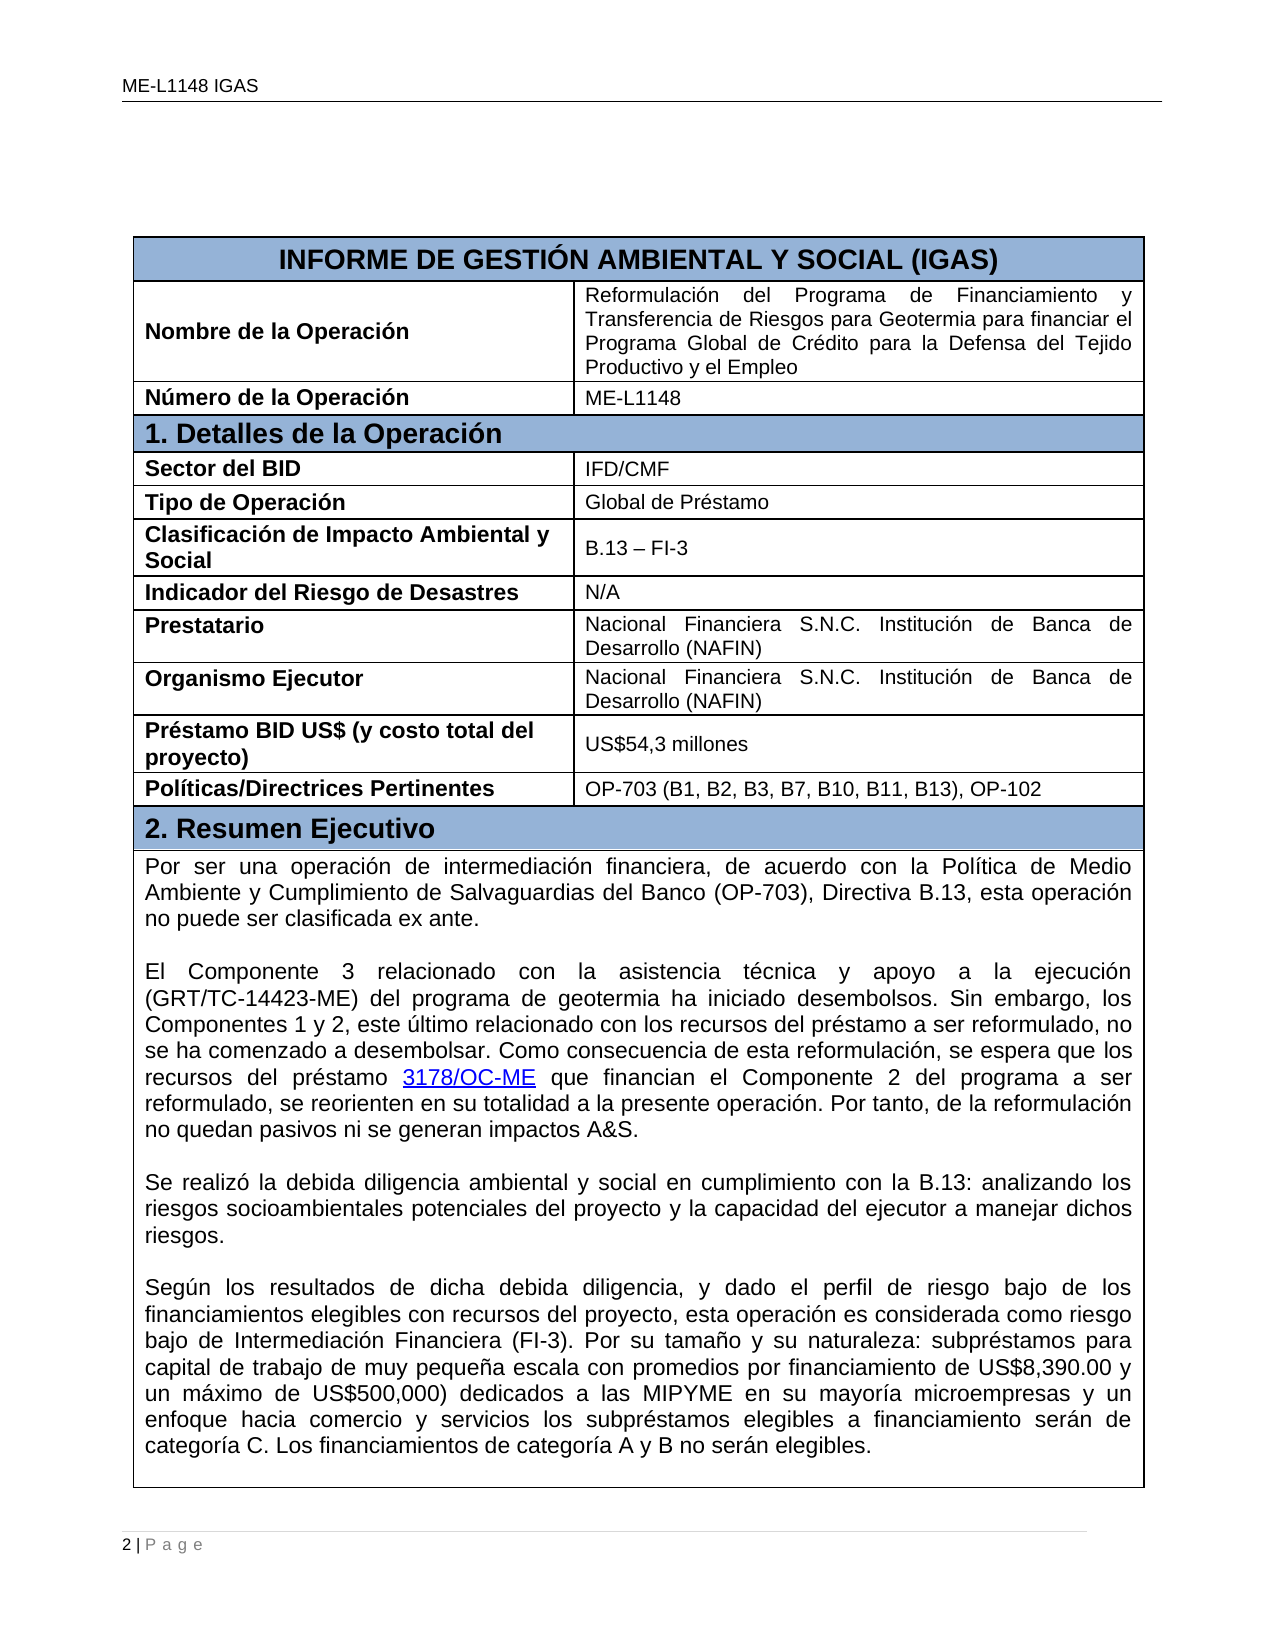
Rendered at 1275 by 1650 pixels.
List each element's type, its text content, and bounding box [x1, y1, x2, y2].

table_cell 2. Resumen Ejecutivo [134, 807, 1143, 849]
table_cell Nacional Financiera S.N.C. Institución de Banca de Desarrollo (NAFIN) [575, 611, 1143, 661]
table_cell Global de Préstamo [575, 486, 1143, 518]
table_cell B.13 – FI-3 [575, 520, 1143, 575]
table_cell Nombre de la Operación [134, 282, 573, 381]
table_cell Sector del BID [134, 453, 573, 484]
table_cell US$54,3 millones [575, 716, 1143, 771]
table_cell Préstamo BID US$ (y costo total del proyecto) [134, 716, 573, 771]
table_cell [134, 851, 1143, 1487]
table_cell Prestatario [134, 611, 573, 661]
table_cell Organismo Ejecutor [134, 663, 573, 714]
table_cell Nacional Financiera S.N.C. Institución de Banca de Desarrollo (NAFIN) [575, 663, 1143, 714]
table_cell 1. Detalles de la Operación [134, 416, 1143, 451]
table_cell Reformulación del Programa de Financiamiento y Transferencia de Riesgos para Geotermia para financiar el Programa Global de Crédito para la Defensa del Tejido Productivo y el Empleo [575, 282, 1143, 381]
table_header INFORME DE GESTIÓN AMBIENTAL Y SOCIAL (IGAS) [134, 238, 1143, 280]
table_cell ME-L1148 [575, 382, 1143, 414]
table_cell Tipo de Operación [134, 486, 573, 518]
table_cell IFD/CMF [575, 453, 1143, 484]
table_cell Número de la Operación [134, 382, 573, 414]
table_cell Clasificación de Impacto Ambiental y Social [134, 520, 573, 575]
table_cell OP-703 (B1, B2, B3, B7, B10, B11, B13), OP-102 [575, 773, 1143, 805]
table_cell Indicador del Riesgo de Desastres [134, 577, 573, 609]
table_cell N/A [575, 577, 1143, 609]
table_cell Políticas/Directrices Pertinentes [134, 773, 573, 805]
